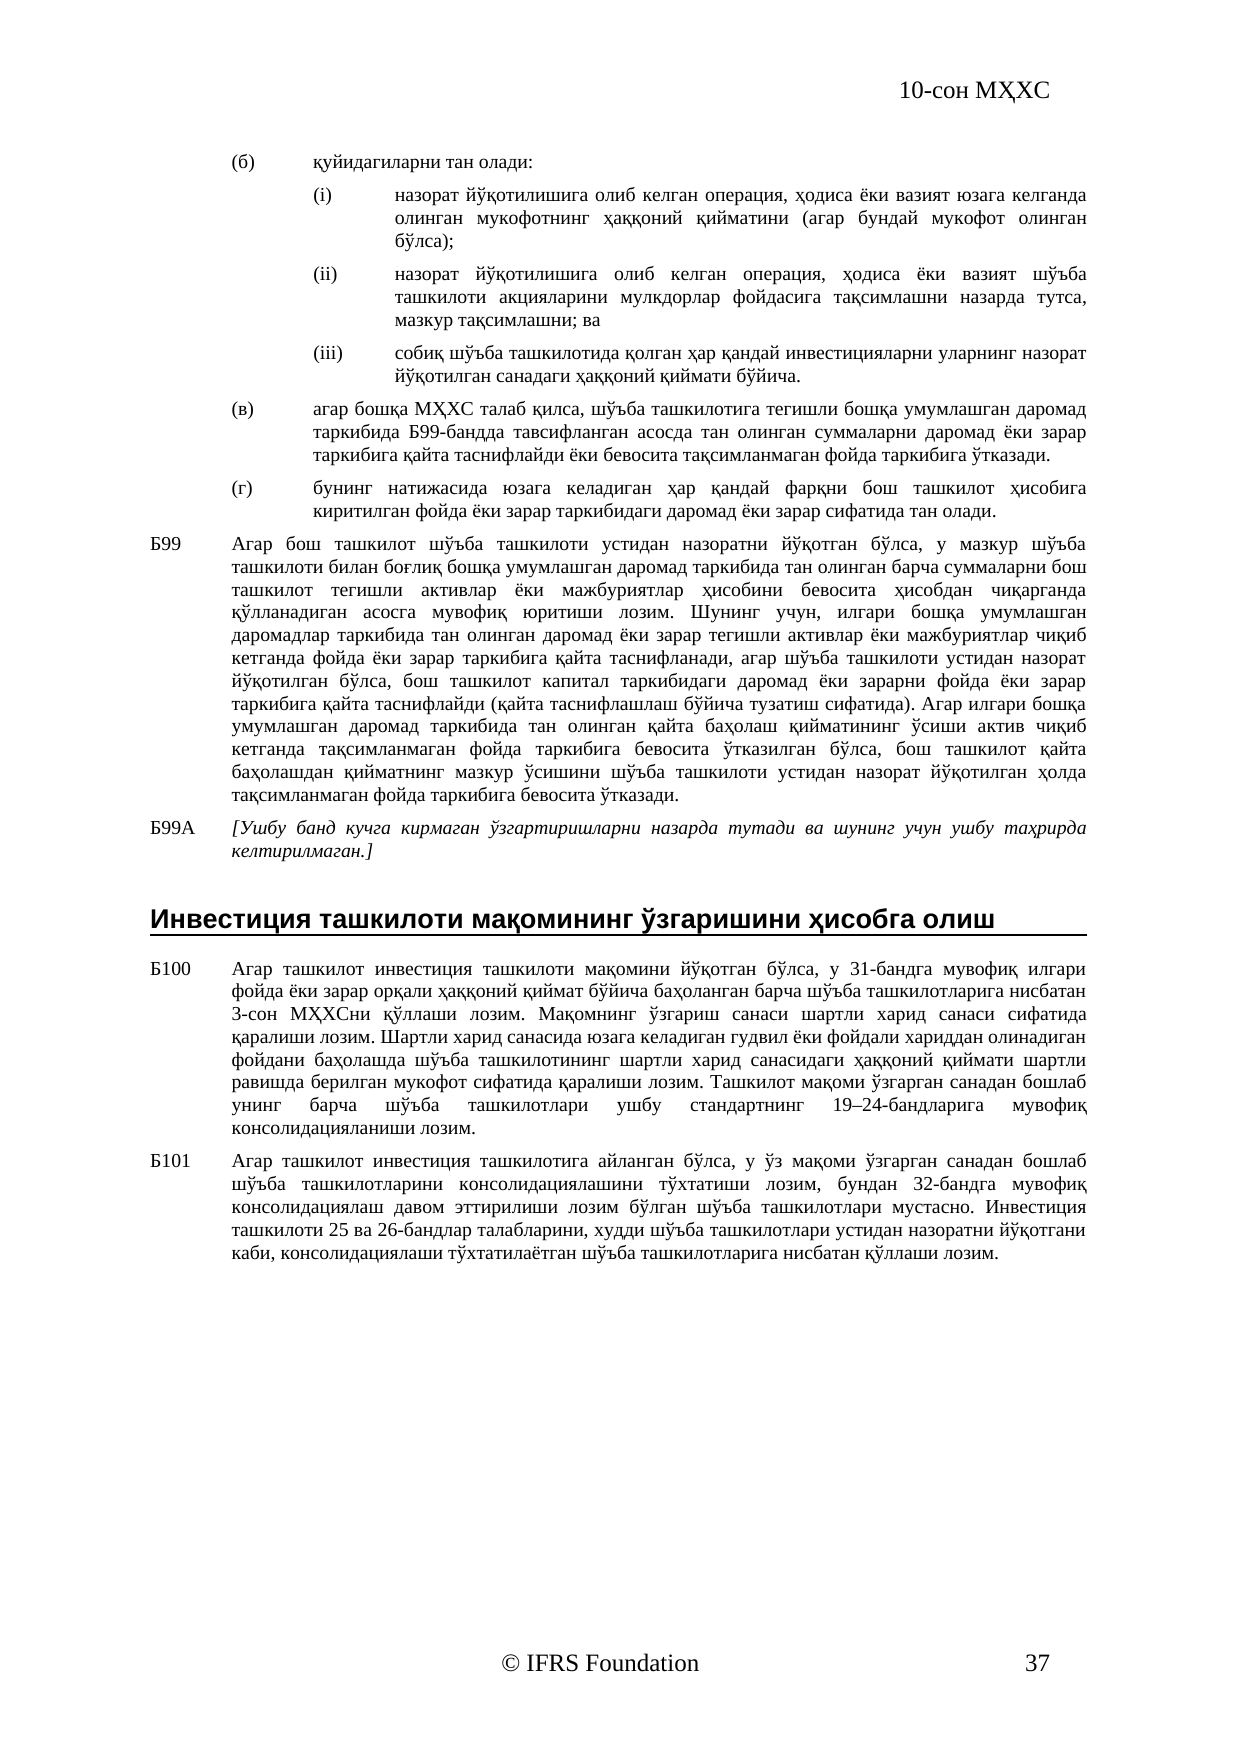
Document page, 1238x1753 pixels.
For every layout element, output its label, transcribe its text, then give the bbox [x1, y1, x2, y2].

text (i) назорат йўқотилишига олиб келган операция, ҳодиса ёки вазият юзага келганда олинган мукофотнинг ҳаққоний қийматини (агар бундай мукофот олинган бўлса); [313, 183, 1087, 252]
text (г) бунинг натижасида юзага келадиган ҳар қандай фарқни бош ташкилот ҳисобига киритилган фойда ёки зарар таркибидаги даромад ёки зарар сифатида тан олади. [231, 476, 1087, 521]
text (iii) собиқ шўъба ташкилотида қолган ҳар қандай инвестицияларни уларнинг назорат йўқотилган санадаги ҳаққоний қиймати бўйича. [313, 341, 1087, 387]
text Инвестиция ташкилоти мақомининг ўзгаришини ҳисобга олиш [150, 903, 1087, 934]
text Б99 Агар бош ташкилот шўъба ташкилоти устидан назоратни йўқотган бўлса, у мазкур шўъба ташкилоти билан боғлиқ бошқа умумлашган даромад таркибида тан олинган барча суммаларни бош ташкилот тегишли активлар ёки мажбуриятлар ҳисобини бевосита ҳисобдан чиқарганда қўлланадиган асосга мувофиқ юритиши лозим. Шунинг учун, илгари бошқа умумлашган даромадлар таркибида тан олинган даромад ёки зарар тегишли активлар ёки мажбуриятлар чиқиб кетганда фойда ёки зарар таркибига қайта таснифланади, агар шўъба ташкилоти устидан назорат йўқотилган бўлса, бош ташкилот капитал таркибидаги даромад ёки зарарни фойда ёки зарар таркибига қайта таснифлайди (қайта таснифлашлаш бўйича тузатиш сифатида). Агар илгари бошқа умумлашган даромад таркибида тан олинган қайта баҳолаш қийматининг ўсиши актив чиқиб кетганда тақсимланмаган фойда таркибига бевосита ўтказилган бўлса, бош ташкилот қайта баҳолашдан қийматнинг мазкур ўсишини шўъба ташкилоти устидан назорат йўқотилган ҳолда тақсимланмаган фойда таркибига бевосита ўтказади. [150, 532, 1087, 806]
text (в) агар бошқа МҲХС талаб қилса, шўъба ташкилотига тегишли бошқа умумлашган даромад таркибида Б99-бандда тавсифланган асосда тан олинган суммаларни даромад ёки зарар таркибига қайта таснифлайди ёки бевосита тақсимланмаган фойда таркибига ўтказади. [231, 397, 1087, 465]
text (ii) назорат йўқотилишига олиб келган операция, ҳодиса ёки вазият шўъба ташкилоти акцияларини мулкдорлар фойдасига тақсимлашни назарда тутса, мазкур тақсимлашни; ва [313, 262, 1087, 331]
text (б) қуйидагиларни тан олади: [231, 150, 1087, 173]
text Б100 Агар ташкилот инвестиция ташкилоти мақомини йўқотган бўлса, у 31-бандга мувофиқ илгари фойда ёки зарар орқали ҳаққоний қиймат бўйича баҳоланган барча шўъба ташкилотларига нисбатан 3-сон МҲХСни қўллаши лозим. Мақомнинг ўзгариш санаси шартли харид санаси сифатида қаралиши лозим. Шартли харид санасида юзага келадиган гудвил ёки фойдали хариддан олинадиган фойдани баҳолашда шўъба ташкилотининг шартли харид санасидаги ҳаққоний қиймати шартли равишда берилган мукофот сифатида қаралиши лозим. Ташкилот мақоми ўзгарган санадан бошлаб унинг барча шўъба ташкилотлари ушбу стандартнинг 19–24-бандларига мувофиқ консолидацияланиши лозим. [150, 956, 1087, 1139]
text Б101 Агар ташкилот инвестиция ташкилотига айланган бўлса, у ўз мақоми ўзгарган санадан бошлаб шўъба ташкилотларини консолидациялашини тўхтатиши лозим, бундан 32-бандга мувофиқ консолидациялаш давом эттирилиши лозим бўлган шўъба ташкилотлари мустасно. Инвестиция ташкилоти 25 ва 26-бандлар талабларини, худди шўъба ташкилотлари устидан назоратни йўқотгани каби, консолидациялаши тўхтатилаётган шўъба ташкилотларига нисбатан қўллаши лозим. [150, 1149, 1087, 1263]
text Б99А [Ушбу банд кучга кирмаган ўзгартиришларни назарда тутади ва шунинг учун ушбу таҳрирда келтирилмаган.] [150, 816, 1087, 862]
